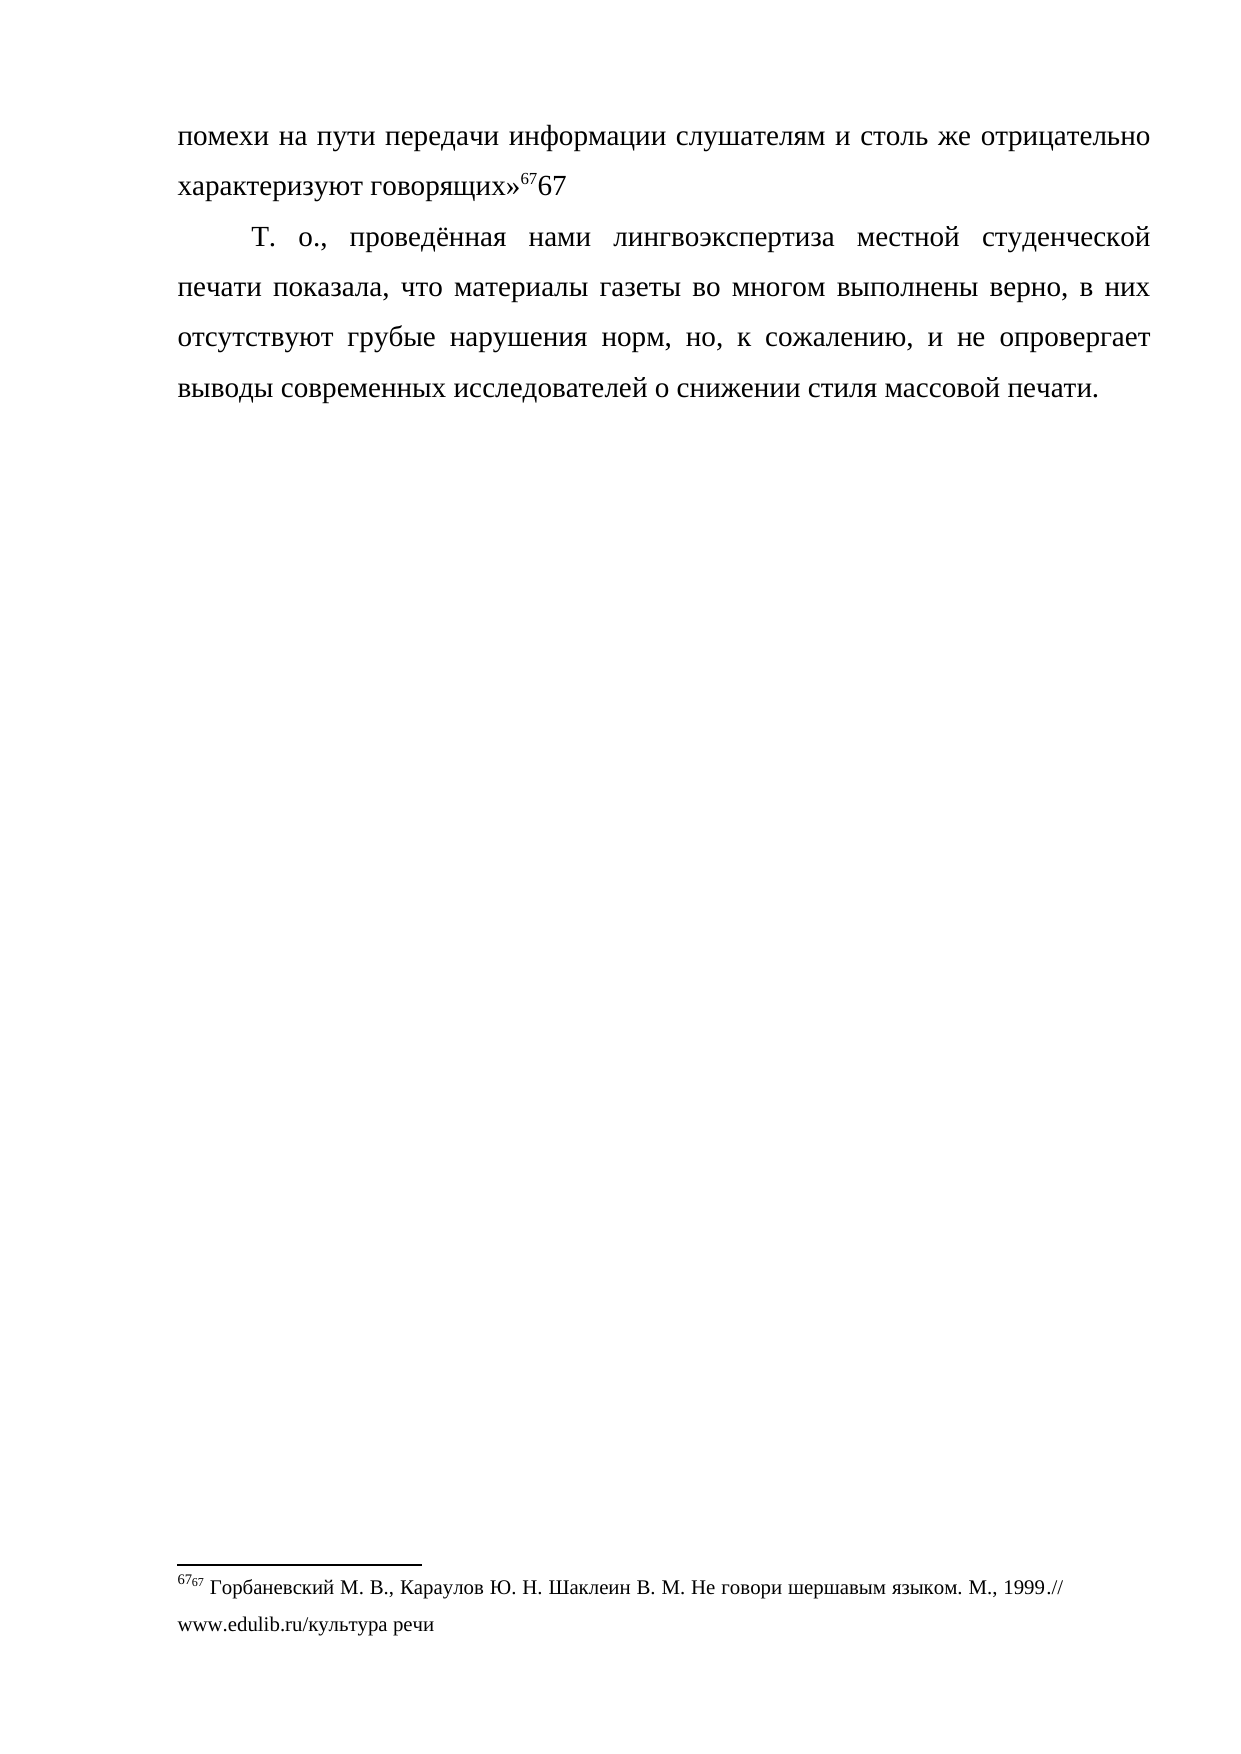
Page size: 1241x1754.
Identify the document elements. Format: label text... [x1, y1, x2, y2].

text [177, 118, 1152, 202]
text Т. о., проведённая нами лингвоэкспертиза местной студенческой печати показала, что материалы газеты во многом выполнены верно, в них отсутствуют грубые нарушения норм, но, к сожалению, и не опровергает выводы современных исследователей о снижении стиля массовой печати. [177, 219, 1152, 403]
